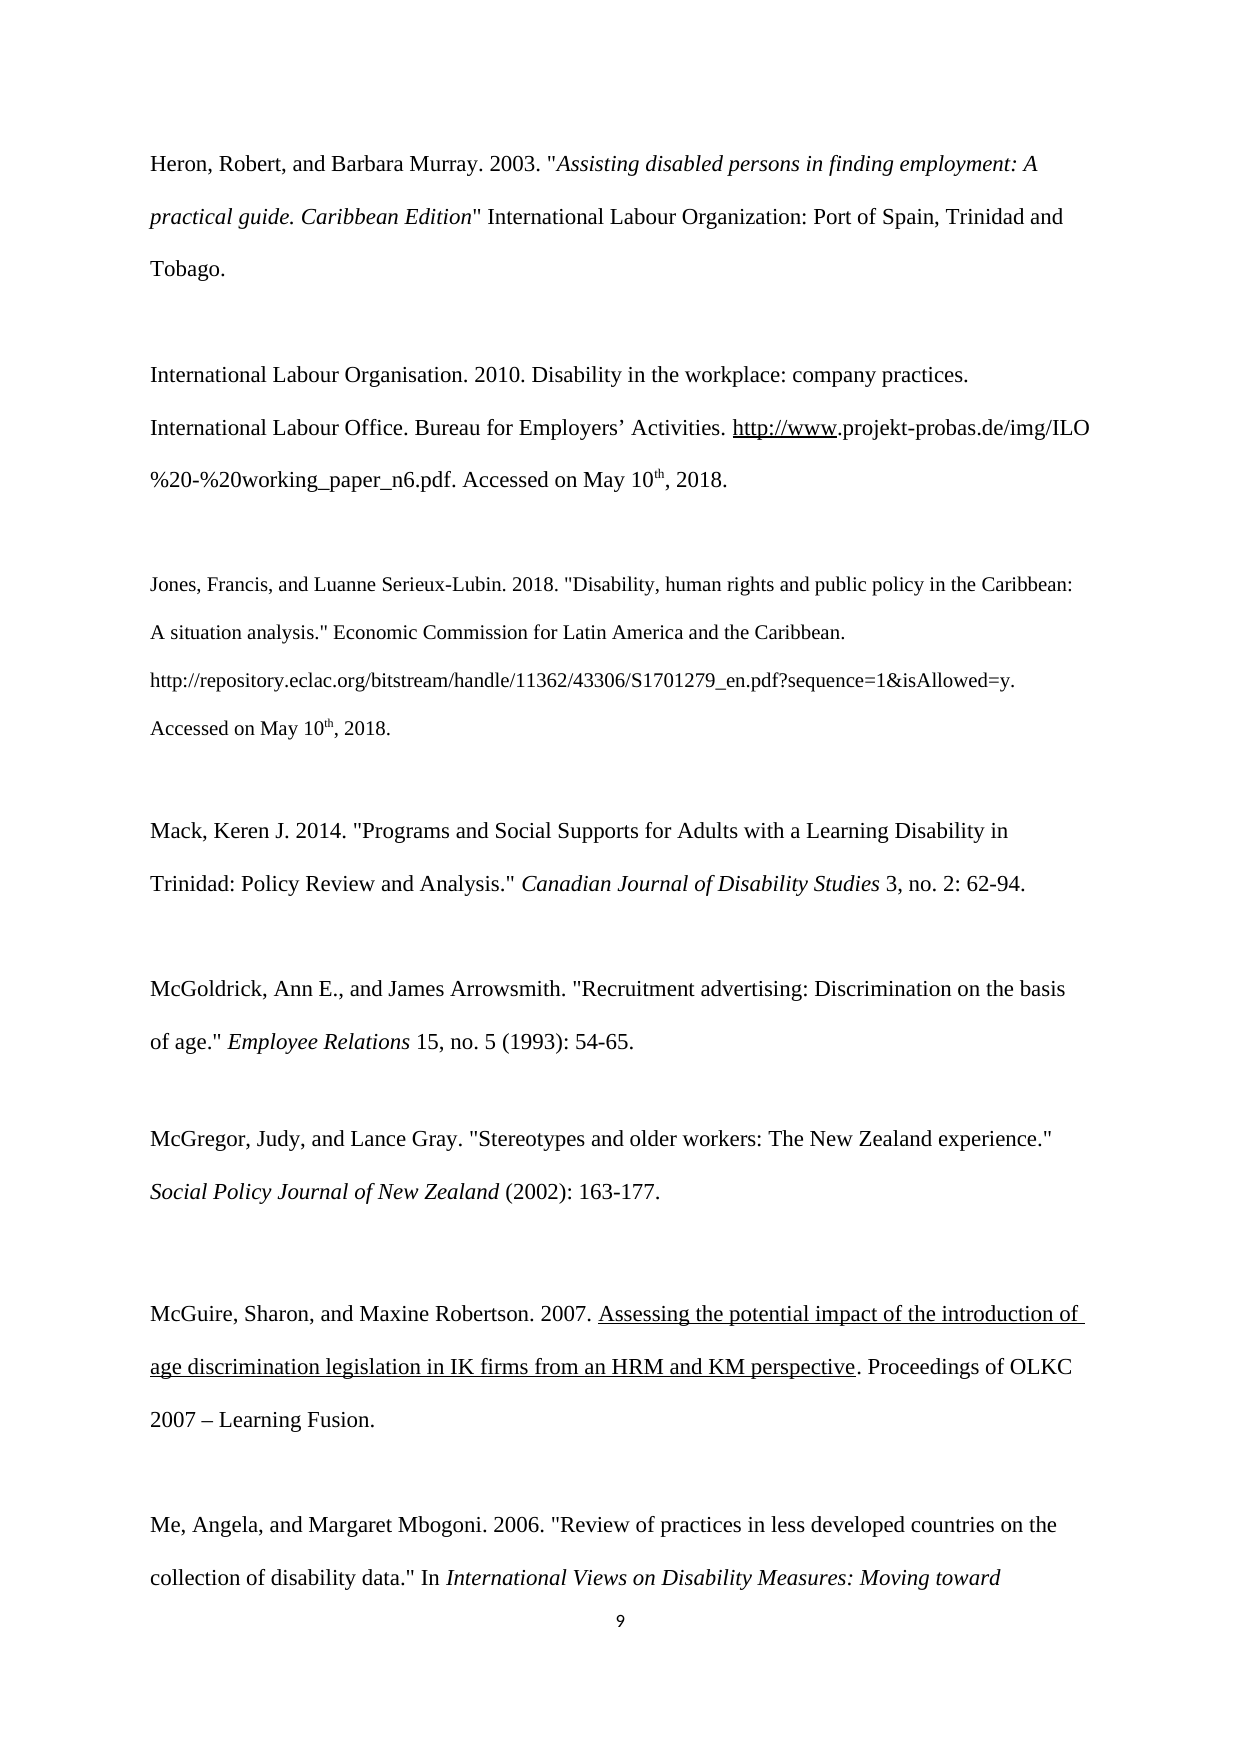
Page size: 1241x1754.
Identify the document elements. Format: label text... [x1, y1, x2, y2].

text Mack, Keren J. 2014. "Programs and Social Supports for Adults with a Learning Disability in Trinidad: Policy Review and Analysis." Canadian Journal of Disability Studies 3, no. 2: 62-94. [150, 817, 1090, 896]
text Heron, Robert, and Barbara Murray. 2003. "Assisting disabled persons in finding employment: A practical guide. Caribbean Edition" International Labour Organization: Port of Spain, Trinidad and Tobago. [150, 150, 1090, 282]
text Jones, Francis, and Luanne Serieux-Lubin. 2018. "Disability, human rights and public policy in the Caribbean: A situation analysis." Economic Commission for Latin America and the Caribbean. http://repository.eclac.org/bitstream/handle/11362/43306/S1701279_en.pdf?sequence=1&isAllowed=y. Accessed on May 10th, 2018. [150, 572, 1090, 740]
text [150, 1511, 1090, 1590]
text McGoldrick, Ann E., and James Arrowsmith. "Recruitment advertising: Discrimination on the basis of age." Employee Relations 15, no. 5 (1993): 54-65. [150, 975, 1090, 1054]
text McGregor, Judy, and Lance Gray. "Stereotypes and older workers: The New Zealand experience." Social Policy Journal of New Zealand (2002): 163-177. [150, 1126, 1090, 1204]
subtitle International Labour Organisation. 2010. Disability in the workplace: company practices. International Labour Office. Bureau for Employers’ Activities. http://www.projekt-probas.de/img/ILO%20-%20working_paper_n6.pdf. Accessed on May 10th, 2018. [150, 361, 1090, 493]
text McGuire, Sharon, and Maxine Robertson. 2007. Assessing the potential impact of the introduction of age discrimination legislation in IK firms from an HRM and KM perspective. Proceedings of OLKC 2007 – Learning Fusion. [150, 1300, 1090, 1432]
